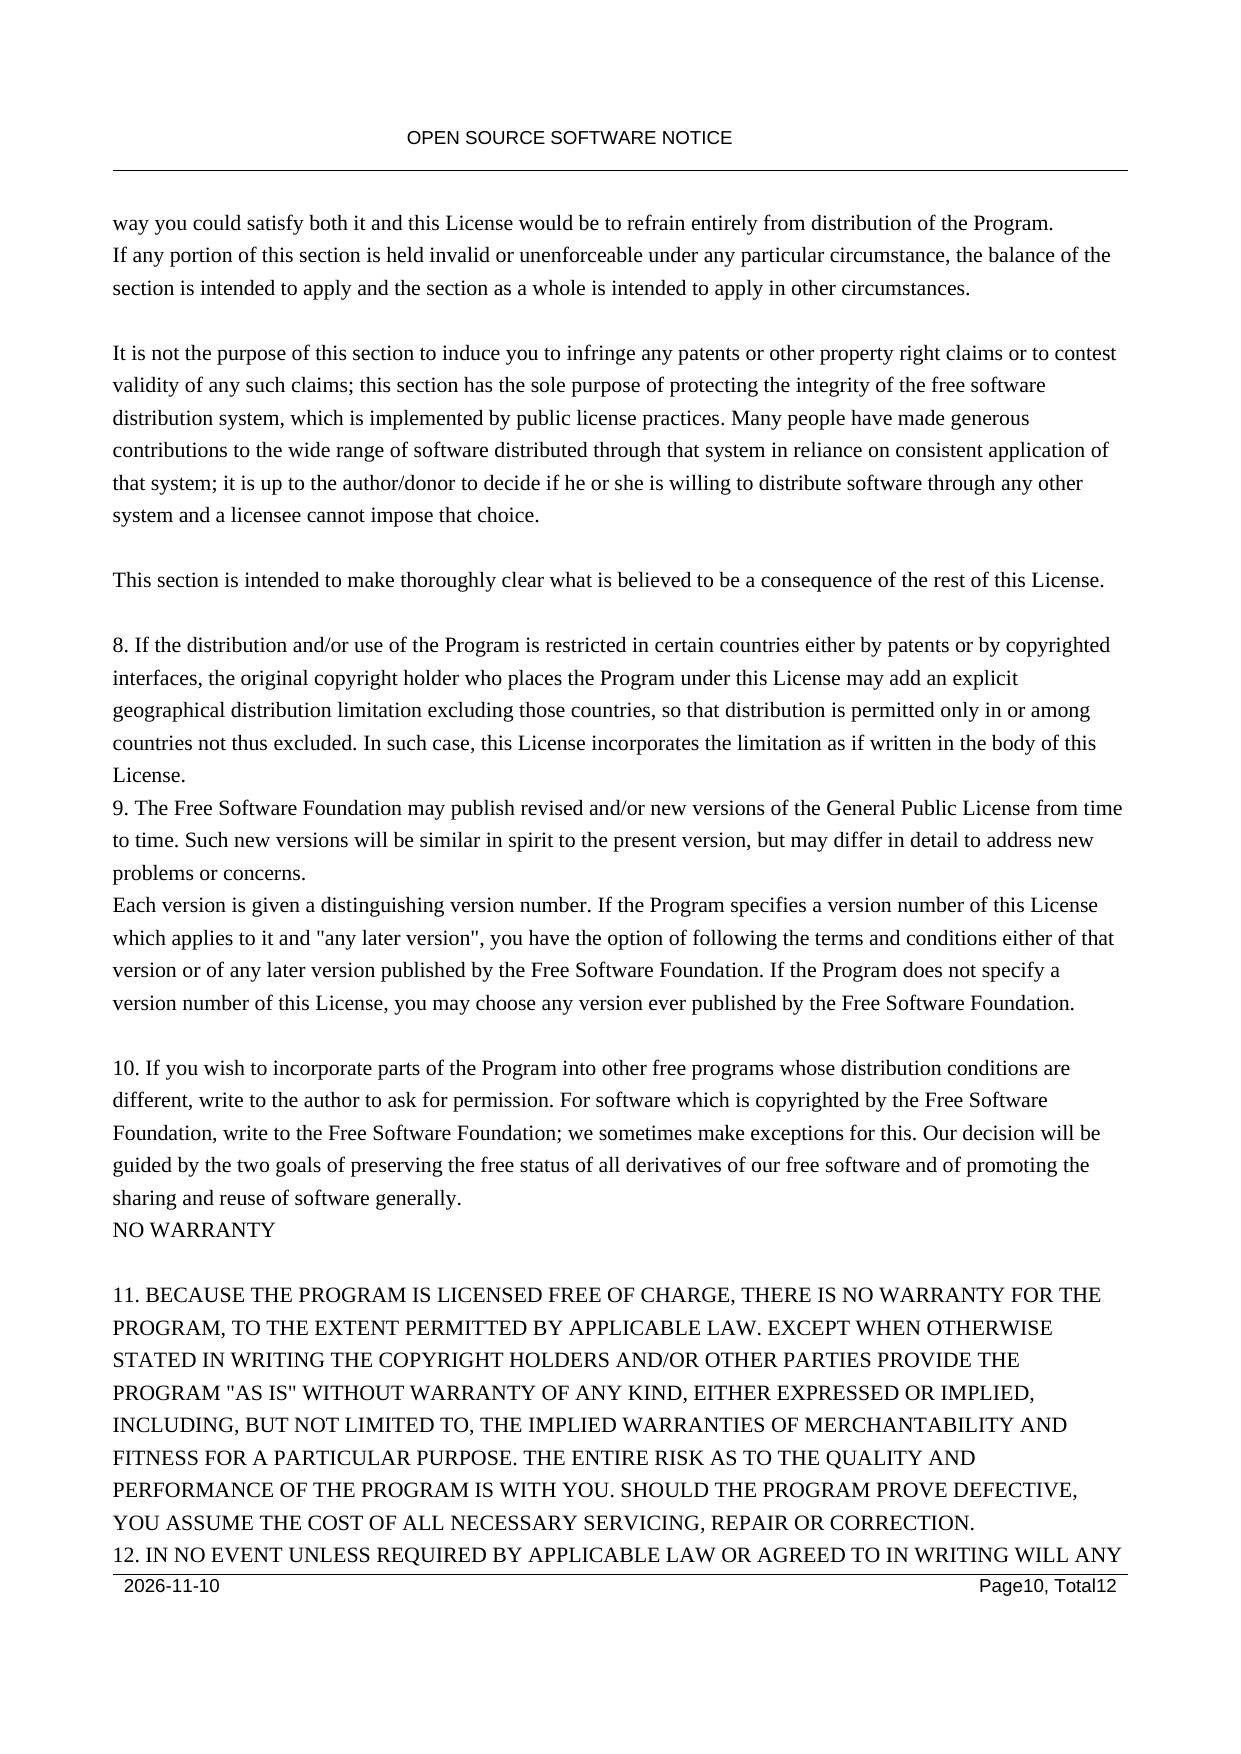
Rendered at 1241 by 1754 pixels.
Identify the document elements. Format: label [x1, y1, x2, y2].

text [112, 206, 1128, 1571]
